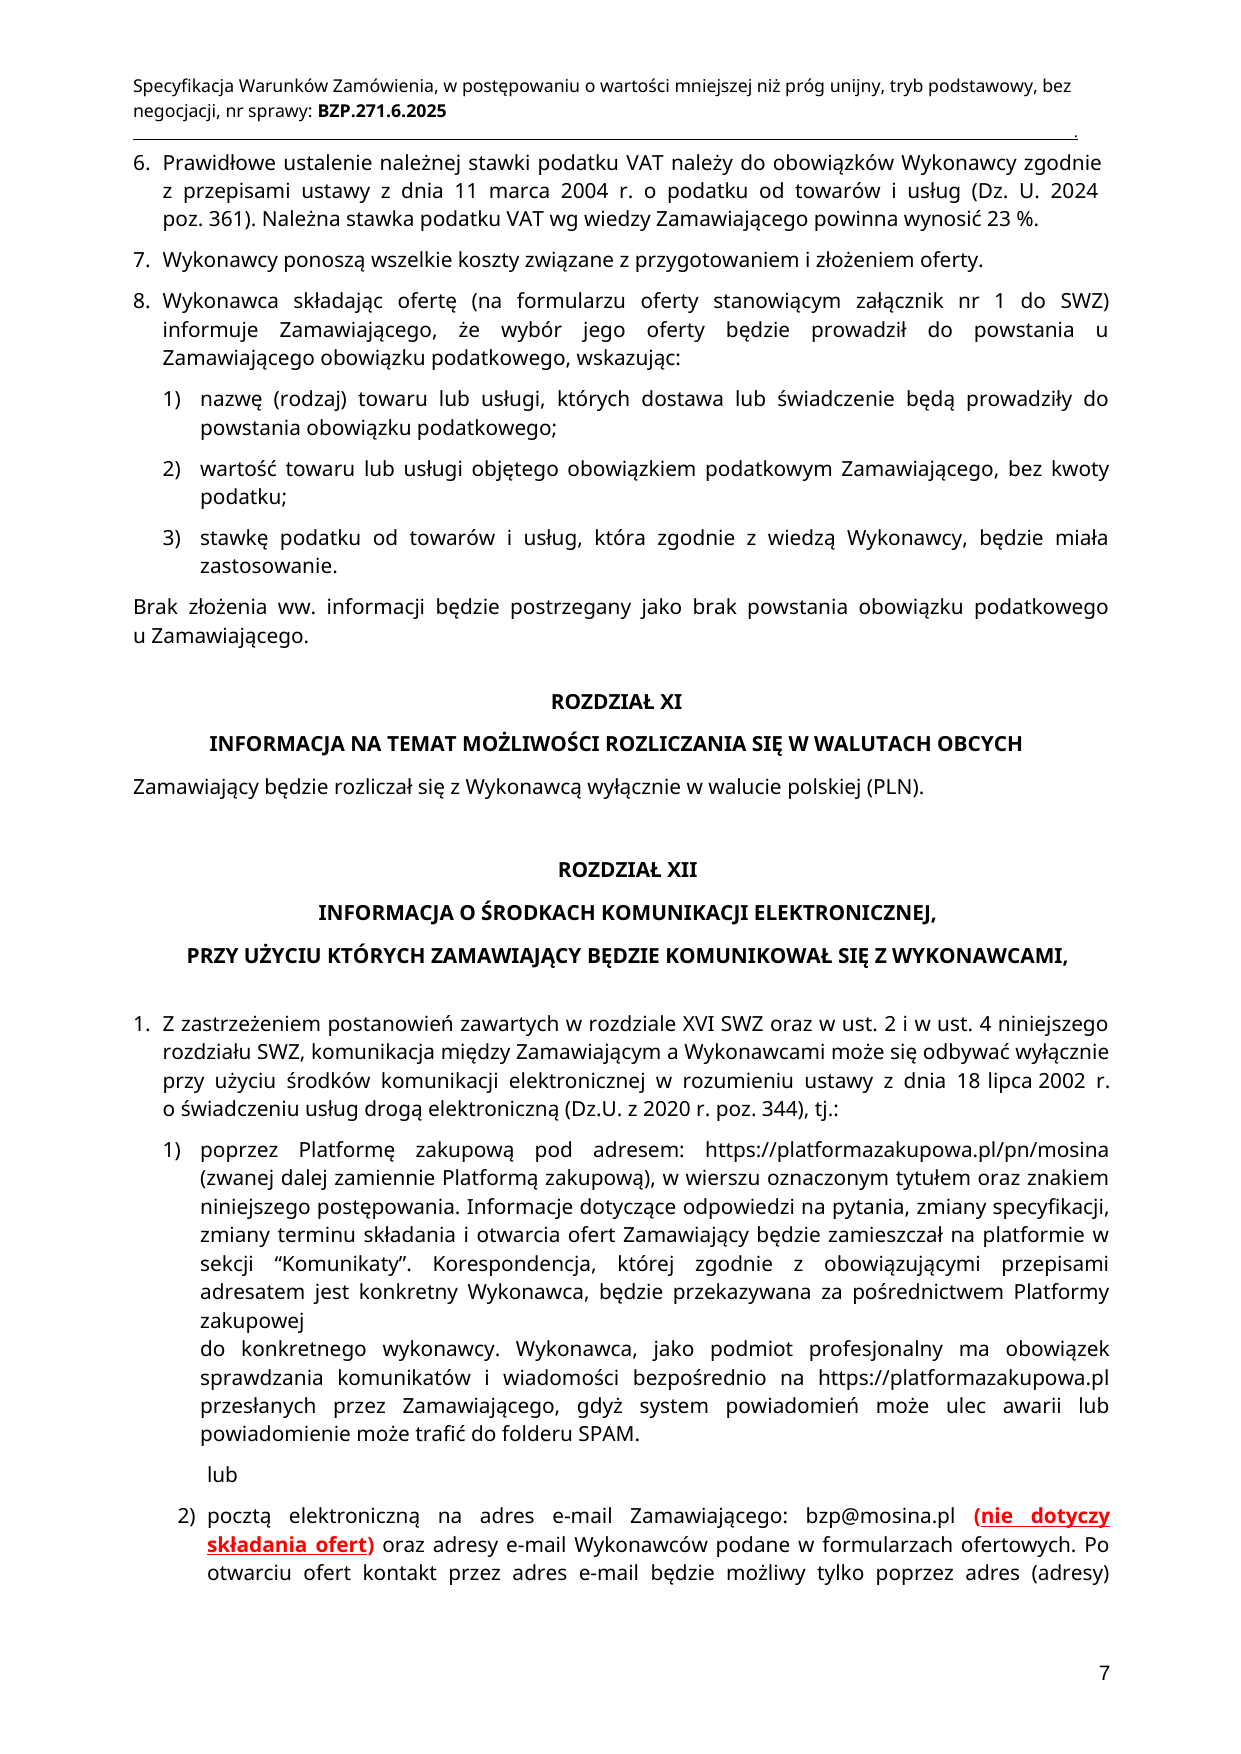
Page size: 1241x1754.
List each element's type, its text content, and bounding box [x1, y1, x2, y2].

text ROZDZIAŁ XII [133, 856, 1122, 884]
list poprzez Platformę zakupową pod adresem: https://platformazakupowa.pl/pn/mosina (zwanej dalej zamiennie Platformą zakupową), w wierszu oznaczonym tytułem oraz znakiem niniejszego postępowania. Informacje dotyczące odpowiedzi na pytania, zmiany specyfikacji, zmiany terminu składania i otwarcia ofert Zamawiający będzie zamieszczał na platformie w sekcji “Komunikaty”. Korespondencja, której zgodnie z obowiązującymi przepisami adresatem jest konkretny Wykonawca, będzie przekazywana za pośrednictwem Platformy zakupowej do konkretnego wykonawcy. Wykonawca, jako podmiot profesjonalny ma obowiązek sprawdzania komunikatów i wiadomości bezpośrednio na https://platformazakupowa.pl przesłanych przez Zamawiającego, gdyż system powiadomień może ulec awarii lub powiadomienie może trafić do folderu SPAM. [162, 1135, 1110, 1448]
text PRZY UŻYCIU KTÓRYCH ZAMAWIAJĄCY BĘDZIE KOMUNIKOWAŁ SIĘ Z WYKONAWCAMI, [133, 941, 1122, 969]
text ROZDZIAŁ XI [133, 687, 1100, 715]
text INFORMACJA O ŚRODKACH KOMUNIKACJI ELEKTRONICZNEJ, [133, 898, 1122, 927]
text INFORMACJA NA TEMAT MOŻLIWOŚCI ROZLICZANIA SIĘ W WALUTACH OBCYCH [133, 729, 1100, 758]
text Zamawiający będzie rozliczał się z Wykonawcą wyłącznie w walucie polskiej (PLN). [133, 772, 1110, 800]
list Wykonawcy ponoszą wszelkie koszty związane z przygotowaniem i złożeniem oferty. [133, 246, 1110, 274]
list wartość towaru lub usługi objętego obowiązkiem podatkowym Zamawiającego, bez kwoty podatku; [162, 454, 1110, 511]
list Z zastrzeżeniem postanowień zawartych w rozdziale XVI SWZ oraz w ust. 2 i w ust. 4 niniejszego rozdziału SWZ, komunikacja między Zamawiającym a Wykonawcami może się odbywać wyłącznie przy użyciu środków komunikacji elektronicznej w rozumieniu ustawy z dnia 18 lipca 2002 r. o świadczeniu usług drogą elektroniczną (Dz.U. z 2020 r. poz. 344), tj.: [133, 1009, 1110, 1123]
list lub [207, 1460, 1110, 1489]
list Wykonawca składając ofertę (na formularzu oferty stanowiącym załącznik nr 1 do SWZ) informuje Zamawiającego, że wybór jego oferty będzie prowadził do powstania u Zamawiającego obowiązku podatkowego, wskazując: [133, 286, 1110, 372]
list nazwę (rodzaj) towaru lub usługi, których dostawa lub świadczenie będą prowadziły do powstania obowiązku podatkowego; [162, 384, 1110, 441]
text Brak złożenia ww. informacji będzie postrzegany jako brak powstania obowiązku podatkowego u Zamawiającego. [133, 592, 1110, 649]
list stawkę podatku od towarów i usług, która zgodnie z wiedzą Wykonawcy, będzie miała zastosowanie. [162, 523, 1110, 580]
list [177, 1501, 1110, 1587]
list Prawidłowe ustalenie należnej stawki podatku VAT należy do obowiązków Wykonawcy zgodnie z przepisami ustawy z dnia 11 marca 2004 r. o podatku od towarów i usług (Dz. U. 2024 poz. 361). Należna stawka podatku VAT wg wiedzy Zamawiającego powinna wynosić 23 %. [133, 148, 1110, 233]
